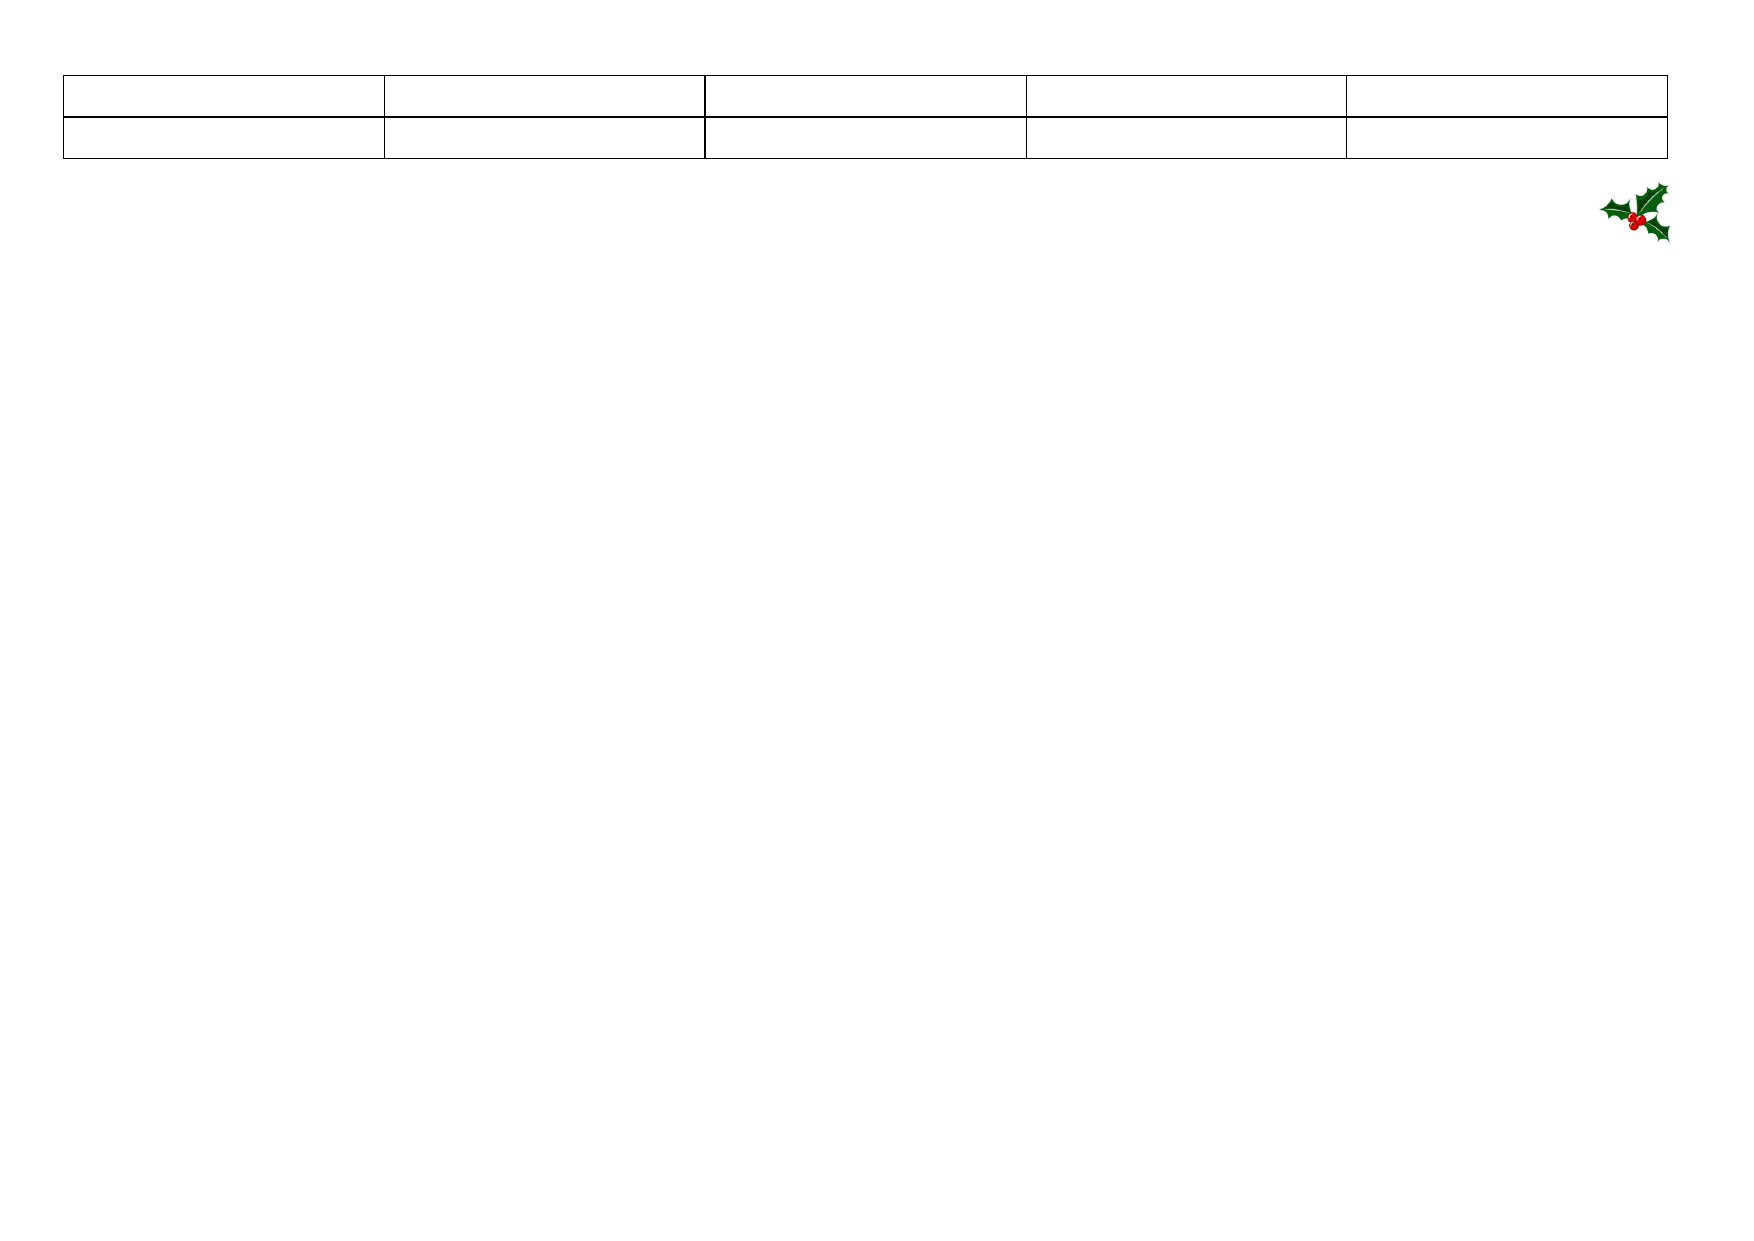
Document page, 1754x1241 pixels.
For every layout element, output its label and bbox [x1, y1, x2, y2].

table_cell [706, 118, 1026, 158]
table_cell [1027, 76, 1346, 116]
table_cell [64, 118, 384, 158]
table_cell [385, 118, 704, 158]
table_cell [385, 76, 704, 116]
table_cell [64, 76, 384, 116]
table_cell [1027, 118, 1346, 158]
picture [1597, 175, 1674, 252]
table_cell [706, 76, 1026, 116]
table_cell [1347, 76, 1667, 116]
table_cell [1347, 118, 1667, 158]
